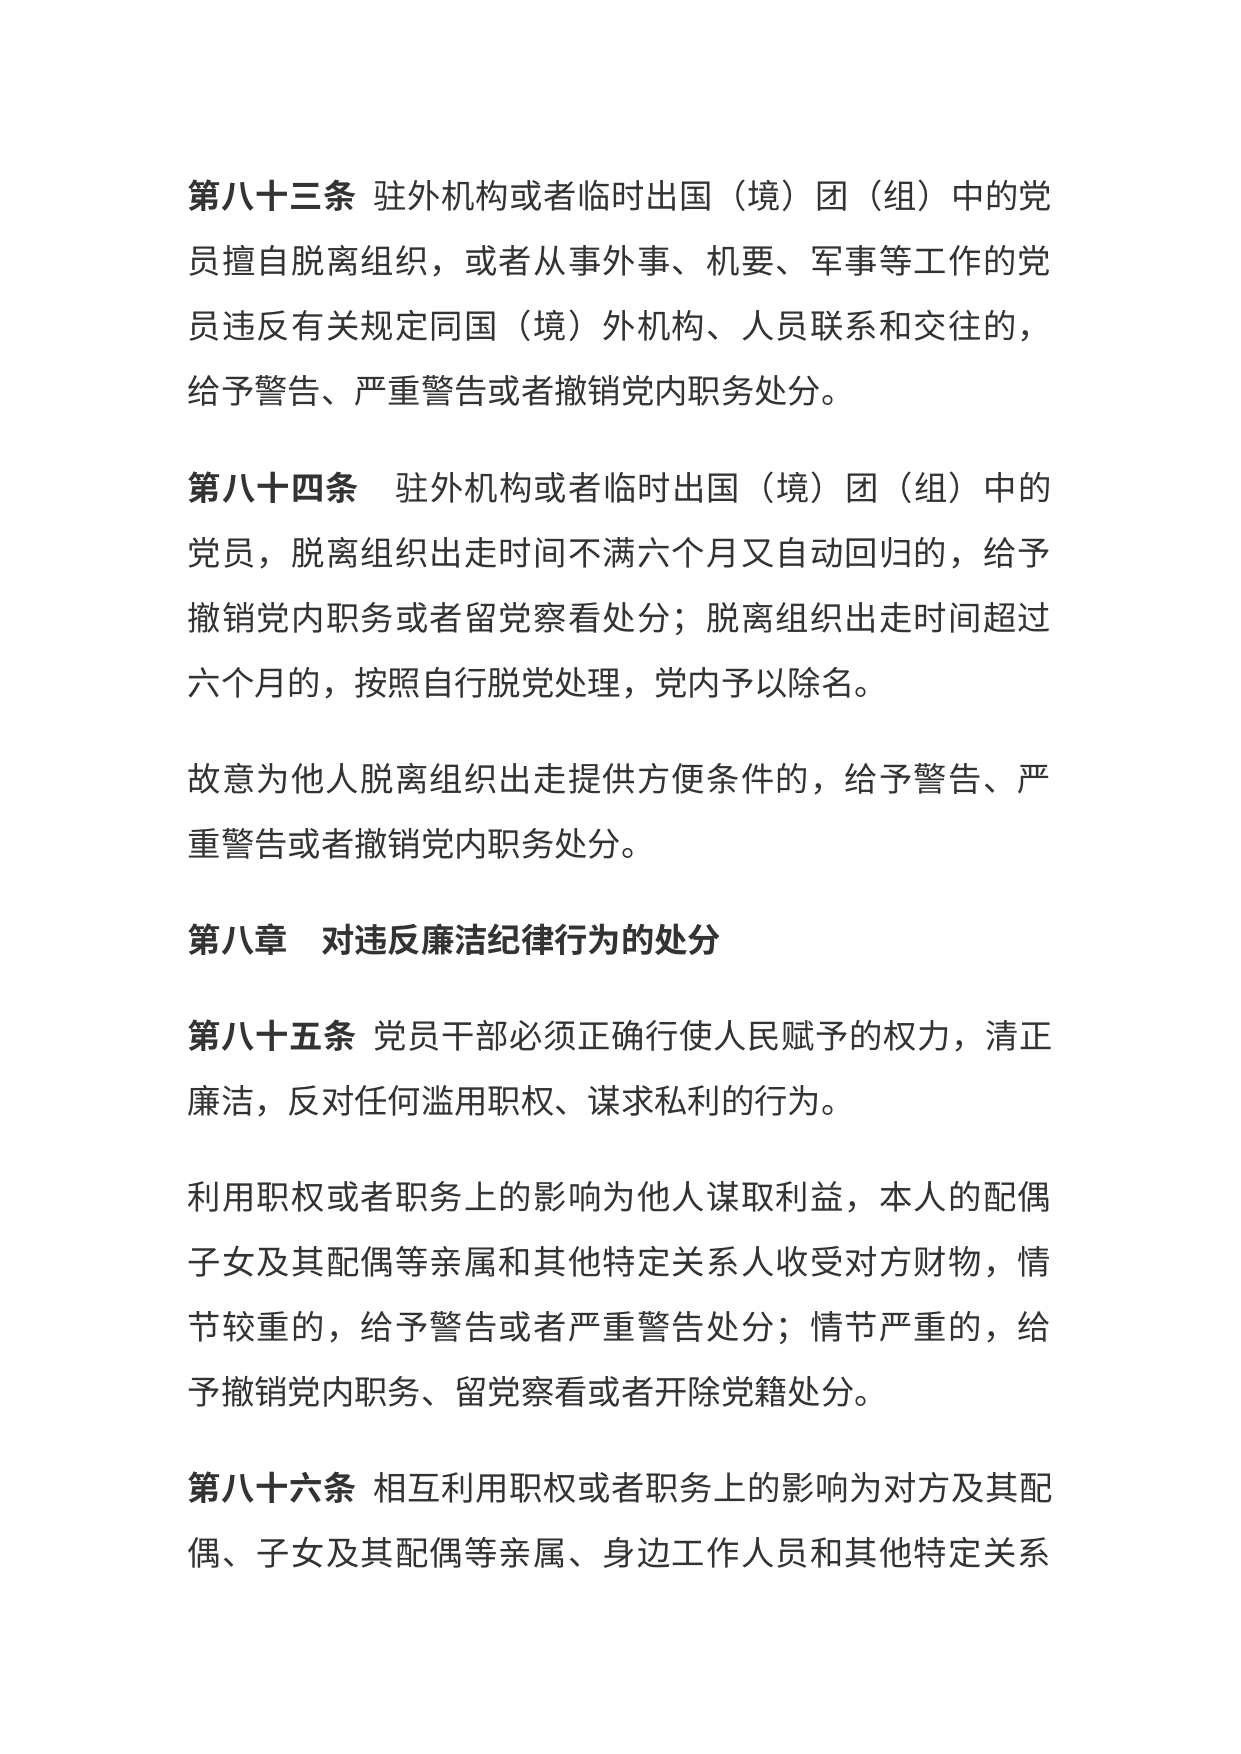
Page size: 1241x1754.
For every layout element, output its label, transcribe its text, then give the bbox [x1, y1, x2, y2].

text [187, 1454, 1053, 1584]
text 利用职权或者职务上的影响为他人谋取利益，本人的配偶、子女及其配偶等亲属和其他特定关系人收受对方财物，情节较重的，给予警告或者严重警告处分；情节严重的，给予撤销党内职务、留党察看或者开除党籍处分。 [187, 1163, 1053, 1423]
text 故意为他人脱离组织出走提供方便条件的，给予警告、严重警告或者撤销党内职务处分。 [187, 744, 1053, 874]
text 第八十四条 驻外机构或者临时出国（境）团（组）中的党员，脱离组织出走时间不满六个月又自动回归的，给予撤销党内职务或者留党察看处分；脱离组织出走时间超过六个月的，按照自行脱党处理，党内予以除名。 [187, 453, 1053, 713]
text 第八章 对违反廉洁纪律行为的处分 [187, 905, 1053, 970]
text 第八十五条 党员干部必须正确行使人民赋予的权力，清正廉洁，反对任何滥用职权、谋求私利的行为。 [187, 1002, 1053, 1132]
text 第八十三条 驻外机构或者临时出国（境）团（组）中的党员擅自脱离组织，或者从事外事、机要、军事等工作的党员违反有关规定同国（境）外机构、人员联系和交往的，给予警告、严重警告或者撤销党内职务处分。 [187, 162, 1053, 422]
